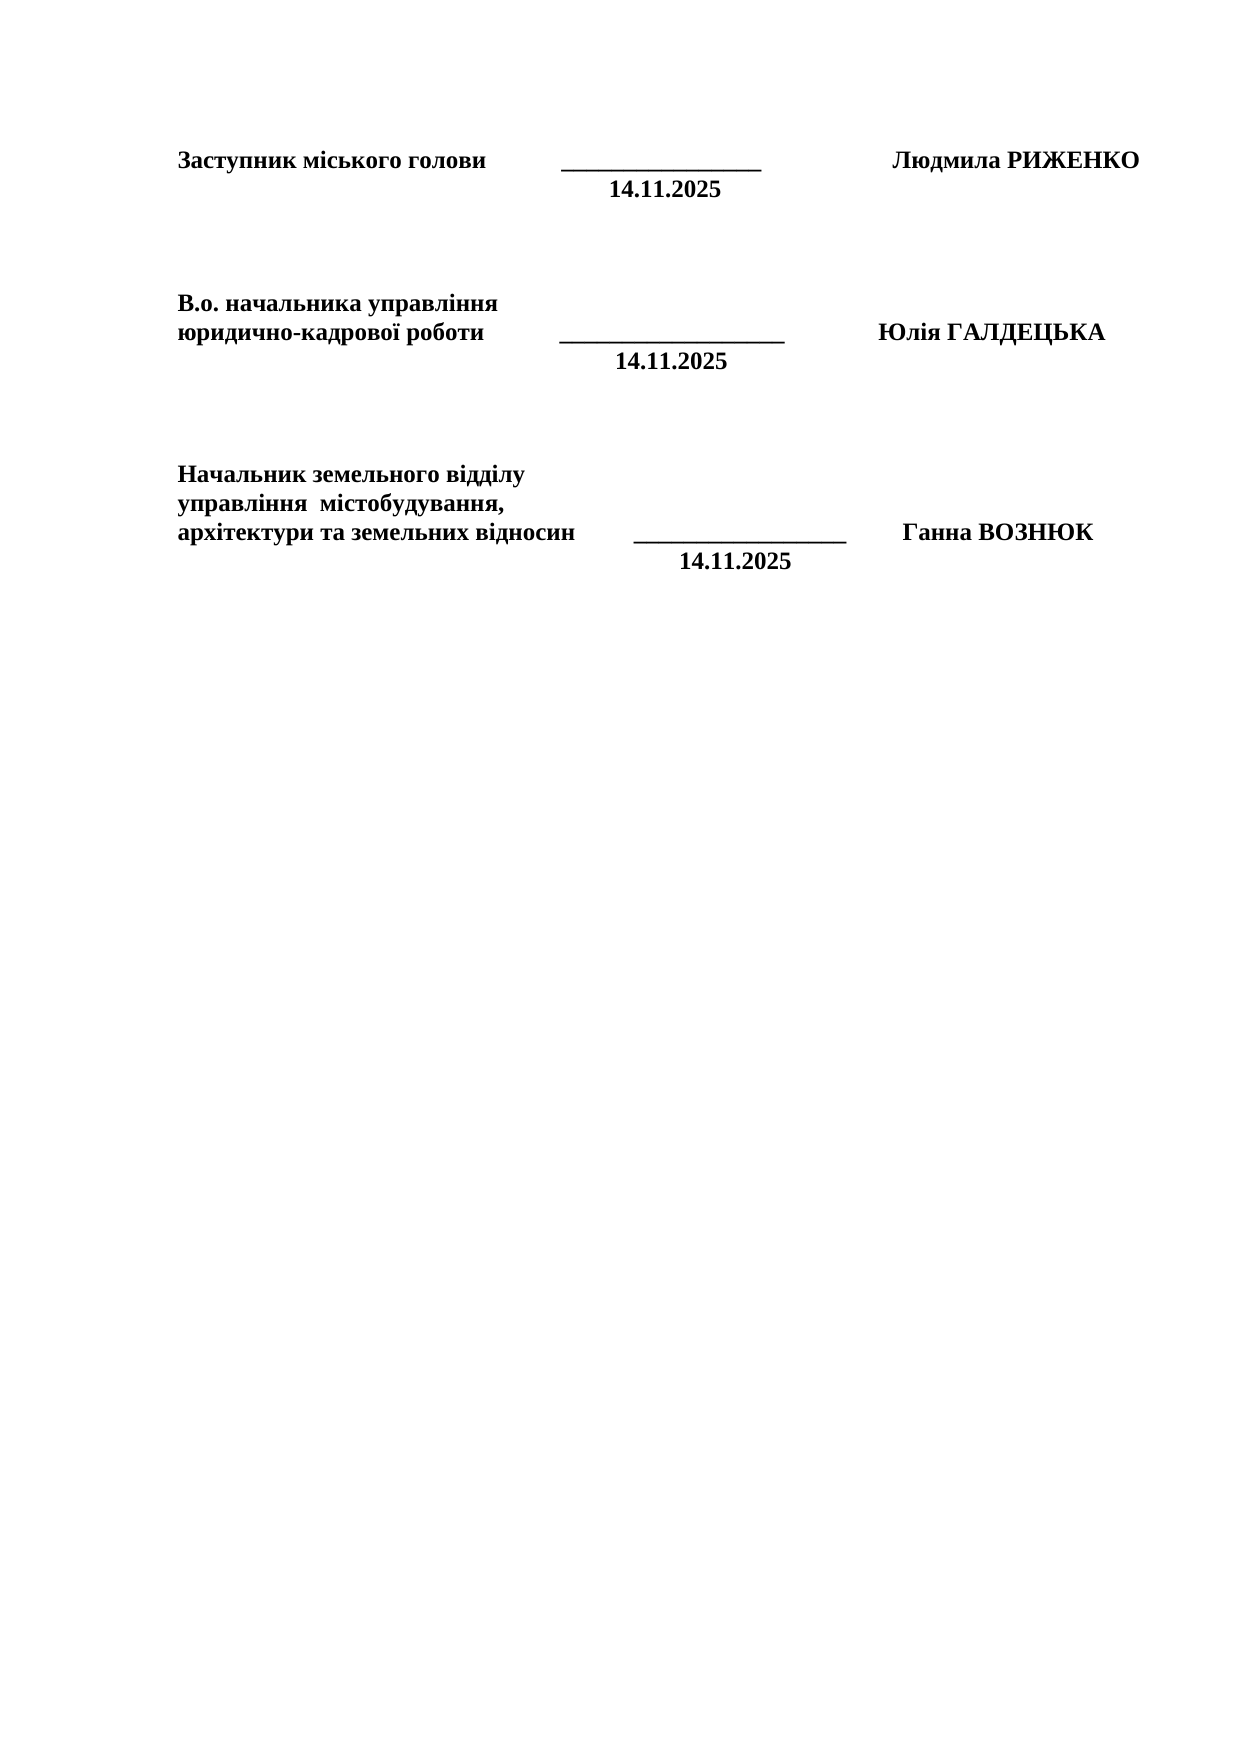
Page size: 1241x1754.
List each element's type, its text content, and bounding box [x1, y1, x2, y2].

text Начальник земельного відділу [177, 459, 1152, 488]
text В.о. начальника управління [177, 260, 1152, 317]
text 14.11.2025 [177, 546, 1152, 574]
text архітектури та земельних відносин _________________ Ганна ВОЗНЮК [177, 517, 1152, 546]
text управління містобудування, [177, 488, 1152, 517]
text 14.11.2025 [177, 346, 1152, 459]
text Заступник міського голови ________________ Людмила РИЖЕНКО [177, 145, 1152, 174]
text 14.11.2025 [177, 174, 1152, 231]
text юридично-кадрової роботи __________________ Юлія ГАЛДЕЦЬКА [177, 317, 1152, 346]
